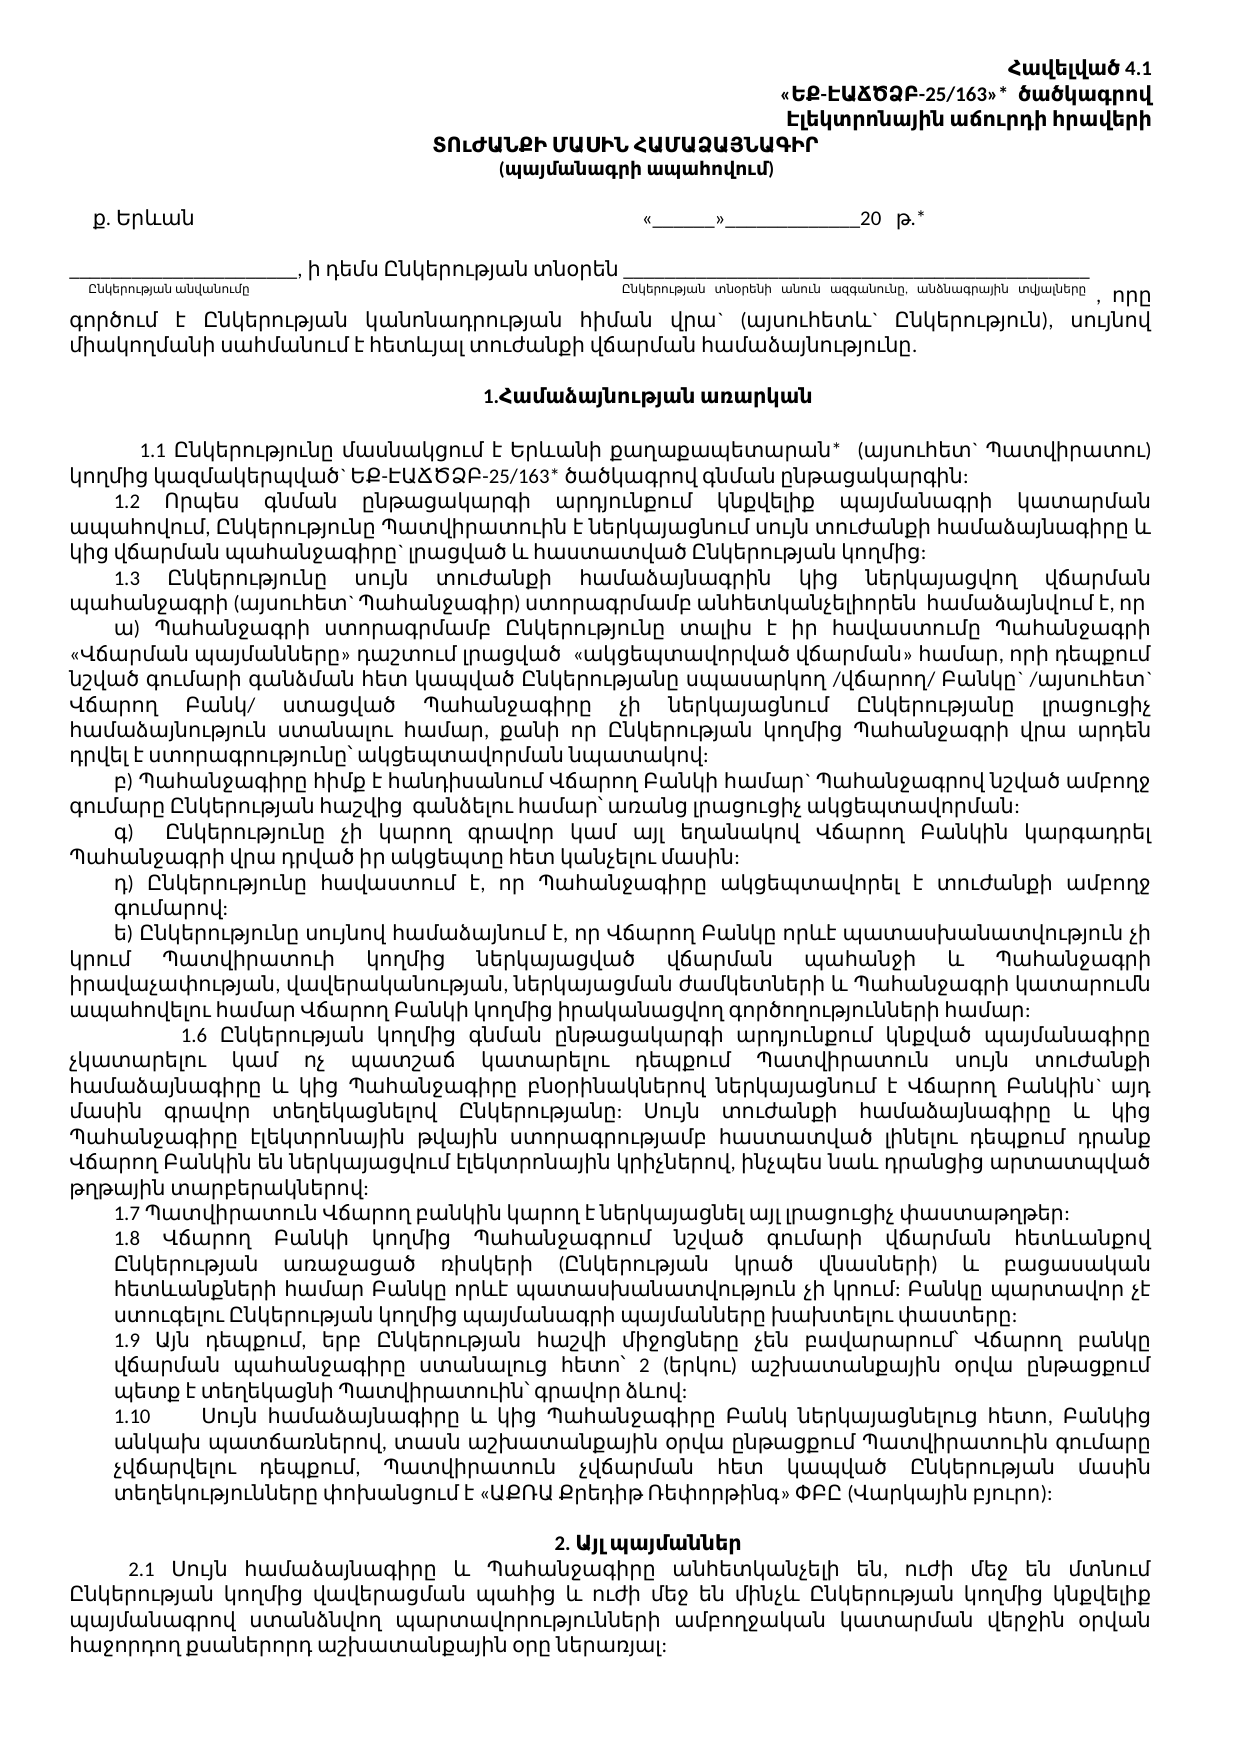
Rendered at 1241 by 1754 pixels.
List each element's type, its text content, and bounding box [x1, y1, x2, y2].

text 1.1 Ընկերությունը մասնակցում է Երևանի քաղաքապետարան* (այսուհետ` Պատվիրատու) կողմից կազմակերպված` ԵՔ-ԷԱՃԾՁԲ-25/163* ծածկագրով գնման ընթացակարգին: [69, 438, 1152, 488]
text 1.9 Այն դեպքում, երբ Ընկերության հաշվի միջոցները չեն բավարարում՝ Վճարող բանկը վճարման պահանջագիրը ստանալուց հետո՝ 2 (երկու) աշխատանքային օրվա ընթացքում պետք է տեղեկացնի Պատվիրատուին՝ գրավոր ձևով: [113, 1327, 1152, 1403]
text 1.10 Սույն համաձայնագիրը և կից Պահանջագիրը Բանկ ներկայացնելուց հետո, Բանկից անկախ պատճառներով, տասն աշխատանքային օրվա ընթացքում Պատվիրատուին գումարը չվճարվելու դեպքում, Պատվիրատուն չվճարման հետ կապված Ընկերության մասին տեղեկությունները փոխանցում է «ԱՔՌԱ Քրեդիթ Ռեփորթինգ» ՓԲԸ (Վարկային բյուրո): [113, 1403, 1152, 1505]
text Հավելված 4.1 [69, 56, 1152, 81]
text 1.7 Պատվիրատուն Վճարող բանկին կարող է ներկայացնել այլ լրացուցիչ փաստաթղթեր: [113, 1200, 1152, 1226]
text 2. Այլ պայմաններ [144, 1531, 1152, 1556]
text ______________________, ի դեմս Ընկերության տնօրեն _____________________________________________ [69, 256, 1152, 282]
text 1.Համաձայնության առարկան [144, 383, 1152, 409]
text ք. Երևան «______»_____________20 թ.* [69, 206, 1152, 231]
text «ԵՔ-ԷԱՃԾՁԲ-25/163»* ծածկագրով [69, 81, 1152, 106]
text 1.3 Ընկերությունը սույն տուժանքի համաձայնագրին կից ներկայացվող վճարման պահանջագրի (այսուհետ` Պահանջագիր) ստորագրմամբ անհետկանչելիորեն համաձայնվում է, որ [69, 565, 1152, 616]
text ե) Ընկերությունը սույնով համաձայնում է, որ Վճարող Բանկը որևէ պատասխանատվություն չի կրում Պատվիրատուի կողմից ներկայացված վճարման պահանջի և Պահանջագրի իրավաչափության, վավերականության, ներկայացման ժամկետների և Պահանջագրի կատարումն ապահովելու համար Վճարող Բանկի կողմից իրականացվող գործողությունների համար: [69, 921, 1152, 1022]
text (պայմանագրի ապահովում) [69, 157, 1152, 180]
text դ) Ընկերությունը հավաստում է, որ Պահանջագիրը ակցեպտավորել է տուժանքի ամբողջ գումարով: [113, 870, 1152, 921]
text 1.8 Վճարող Բանկի կողմից Պահանջագրում նշված գումարի վճարման հետևանքով Ընկերության առաջացած ռիսկերի (Ընկերության կրած վնասների) և բացասական հետևանքների համար Բանկը որևէ պատասխանատվություն չի կրում: Բանկը պարտավոր չէ ստուգելու Ընկերության կողմից պայմանագրի պայմանները խախտելու փաստերը: [113, 1226, 1152, 1327]
text ա) Պահանջագրի ստորագրմամբ Ընկերությունը տալիս է իր հավաստումը Պահանջագրի «Վճարման պայմանները» դաշտում լրացված «ակցեպտավորված վճարման» համար, որի դեպքում նշված գումարի գանձման հետ կապված Ընկերությանը սպասարկող /վճարող/ Բանկը` /այսուհետ` Վճարող Բանկ/ ստացված Պահանջագիրը չի ներկայացնում Ընկերությանը լրացուցիչ համաձայնություն ստանալու համար, քանի որ Ընկերության կողմից Պահանջագրի վրա արդեն դրվել է ստորագրությունը՝ ակցեպտավորման նպատակով: [69, 616, 1152, 768]
text գ) Ընկերությունը չի կարող գրավոր կամ այլ եղանակով Վճարող Բանկին կարգադրել Պահանջագրի վրա դրված իր ակցեպտը հետ կանչելու մասին: [69, 819, 1152, 870]
text Էլեկտրոնային աճուրդի հրավերի [69, 106, 1152, 132]
text Ընկերության անվանումը Ընկերության տնօրենի անուն ազգանունը, անձնագրային տվյալները , որը գործում է Ընկերության կանոնադրության հիման վրա` (այսուհետև` Ընկերություն), սույնով միակողմանի սահմանում է հետևյալ տուժանքի վճարման համաձայնությունը. [69, 282, 1152, 358]
text 1.2 Որպես գնման ընթացակարգի արդյունքում կնքվելիք պայմանագրի կատարման ապահովում, Ընկերությունը Պատվիրատուին է ներկայացնում սույն տուժանքի համաձայնագիրը և կից վճարման պահանջագիրը` լրացված և հաստատված Ընկերության կողմից: [69, 488, 1152, 565]
text 1.6 Ընկերության կողմից գնման ընթացակարգի արդյունքում կնքված պայմանագիրը չկատարելու կամ ոչ պատշաճ կատարելու դեպքում Պատվիրատուն սույն տուժանքի համաձայնագիրը և կից Պահանջագիրը բնօրինակներով ներկայացնում է Վճարող Բանկին` այդ մասին գրավոր տեղեկացնելով Ընկերությանը: Սույն տուժանքի համաձայնագիրը և կից Պահանջագիրը էլեկտրոնային թվային ստորագրությամբ հաստատված լինելու դեպքում դրանք Վճարող Բանկին են ներկայացվում էլեկտրոնային կրիչներով, ինչպես նաև դրանցից արտատպված թղթային տարբերակներով: [69, 1022, 1152, 1200]
text բ) Պահանջագիրը հիմք է հանդիսանում Վճարող Բանկի համար` Պահանջագրով նշված ամբողջ գումարը Ընկերության հաշվից գանձելու համար՝ առանց լրացուցիչ ակցեպտավորման: [69, 768, 1152, 819]
text 2.1 Սույն համաձայնագիրը և Պահանջագիրը անհետկանչելի են, ուժի մեջ են մտնում Ընկերության կողմից վավերացման պահից և ուժի մեջ են մինչև Ընկերության կողմից կնքվելիք պայմանագրով ստանձնվող պարտավորությունների ամբողջական կատարման վերջին օրվան հաջորդող քսաներորդ աշխատանքային օրը ներառյալ: [69, 1556, 1152, 1658]
text ՏՈւԺԱՆՔԻ ՄԱՍԻՆ ՀԱՄԱՁԱՅՆԱԳԻՐ [69, 132, 1152, 157]
